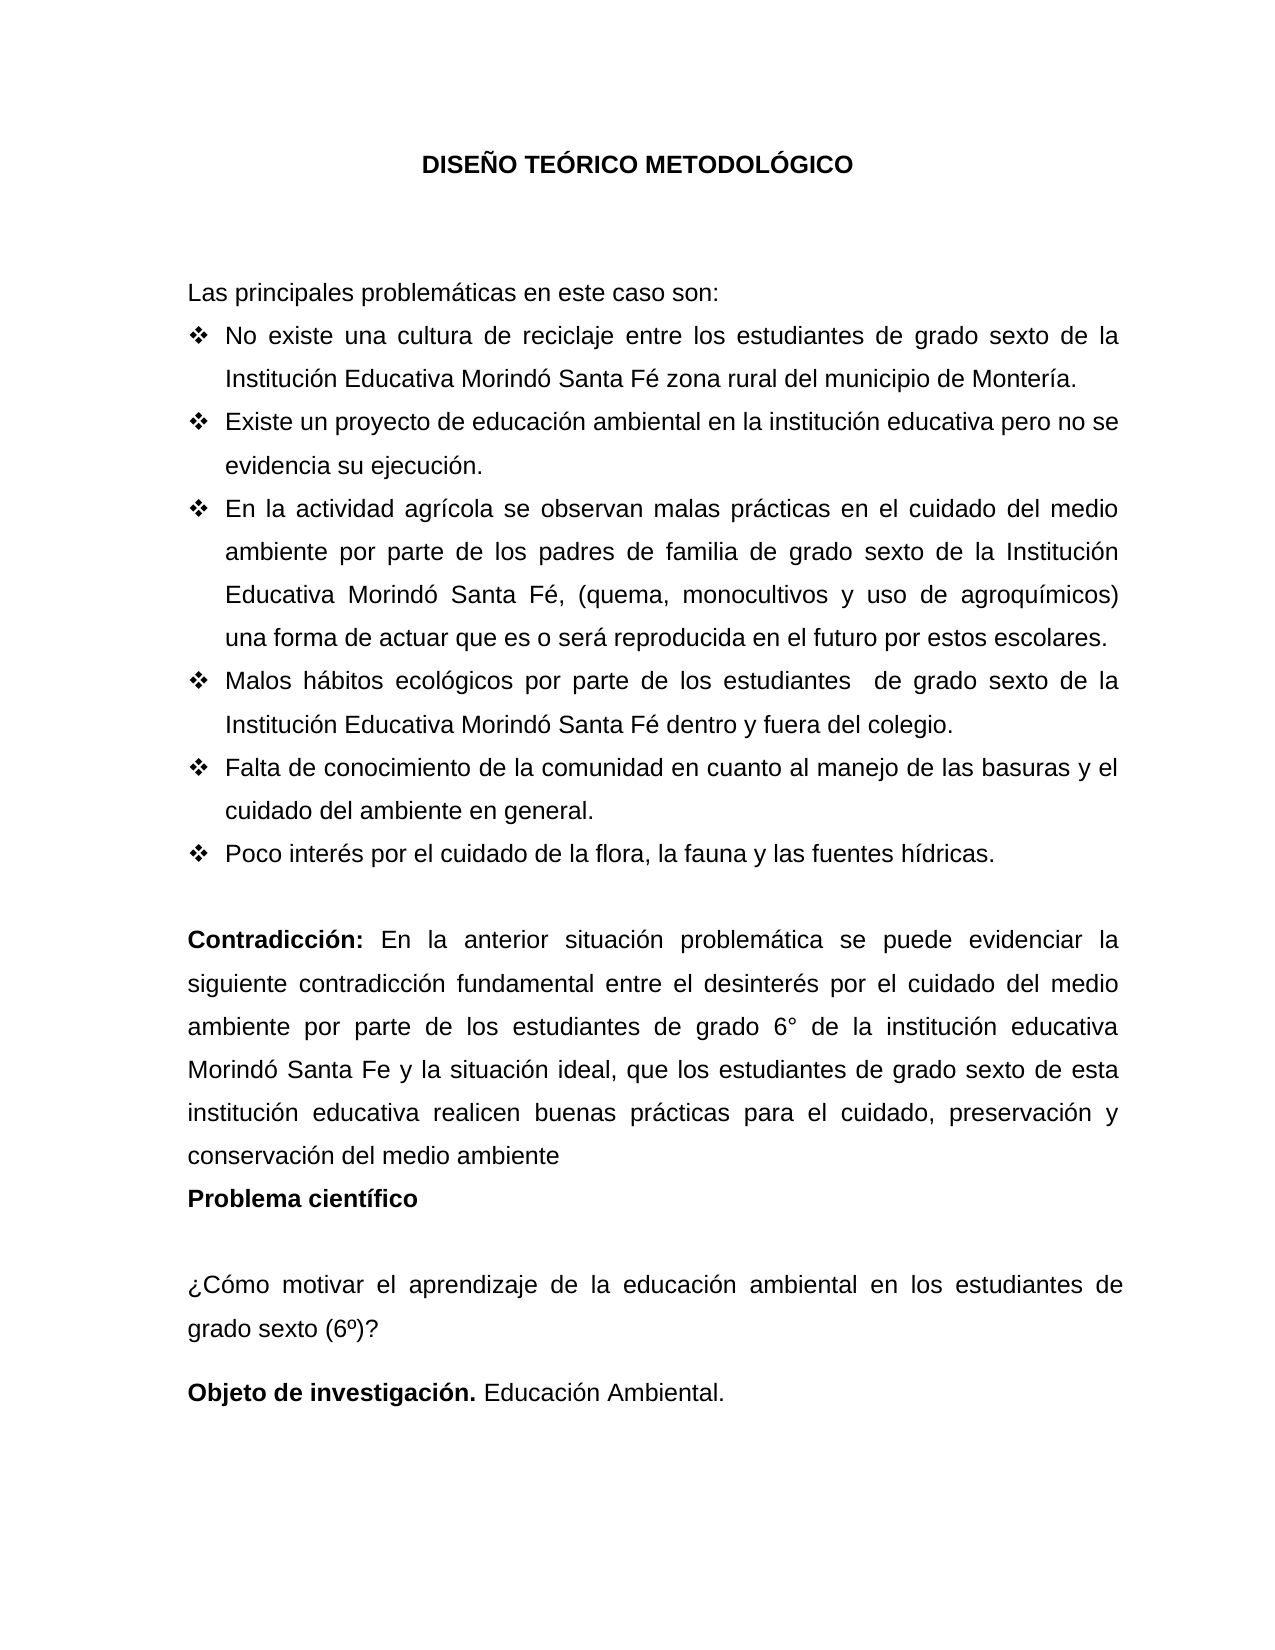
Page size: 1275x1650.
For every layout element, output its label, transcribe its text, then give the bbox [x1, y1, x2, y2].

list Existe un proyecto de educación ambiental en la institución educativa pero no se evidencia su ejecución. [187, 407, 1120, 479]
text DISEÑO TEÓRICO METODOLÓGICO [150, 150, 1125, 179]
list Falta de conocimiento de la comunidad en cuanto al manejo de las basuras y el cuidado del ambiente en general. [187, 753, 1120, 825]
text Objeto de investigación. Educación Ambiental. [187, 1377, 1120, 1406]
list Poco interés por el cuidado de la flora, la fauna y las fuentes hídricas. [187, 839, 1120, 868]
text Las principales problemáticas en este caso son: [187, 278, 1120, 307]
list Malos hábitos ecológicos por parte de los estudiantes de grado sexto de la Institución Educativa Morindó Santa Fé dentro y fuera del colegio. [187, 666, 1120, 738]
list No existe una cultura de reciclaje entre los estudiantes de grado sexto de la Institución Educativa Morindó Santa Fé zona rural del municipio de Montería. [187, 321, 1120, 393]
text ¿Cómo motivar el aprendizaje de la educación ambiental en los estudiantes de grado sexto (6º)? [187, 1270, 1125, 1342]
text Problema científico [187, 1184, 1120, 1213]
text Contradicción: En la anterior situación problemática se puede evidenciar la siguiente contradicción fundamental entre el desinterés por el cuidado del medio ambiente por parte de los estudiantes de grado 6° de la institución educativa Morindó Santa Fe y la situación ideal, que los estudiantes de grado sexto de esta institución educativa realicen buenas prácticas para el cuidado, preservación y conservación del medio ambiente [187, 925, 1120, 1170]
list En la actividad agrícola se observan malas prácticas en el cuidado del medio ambiente por parte de los padres de familia de grado sexto de la Institución Educativa Morindó Santa Fé, (quema, monocultivos y uso de agroquímicos) una forma de actuar que es o será reproducida en el futuro por estos escolares. [187, 494, 1120, 652]
